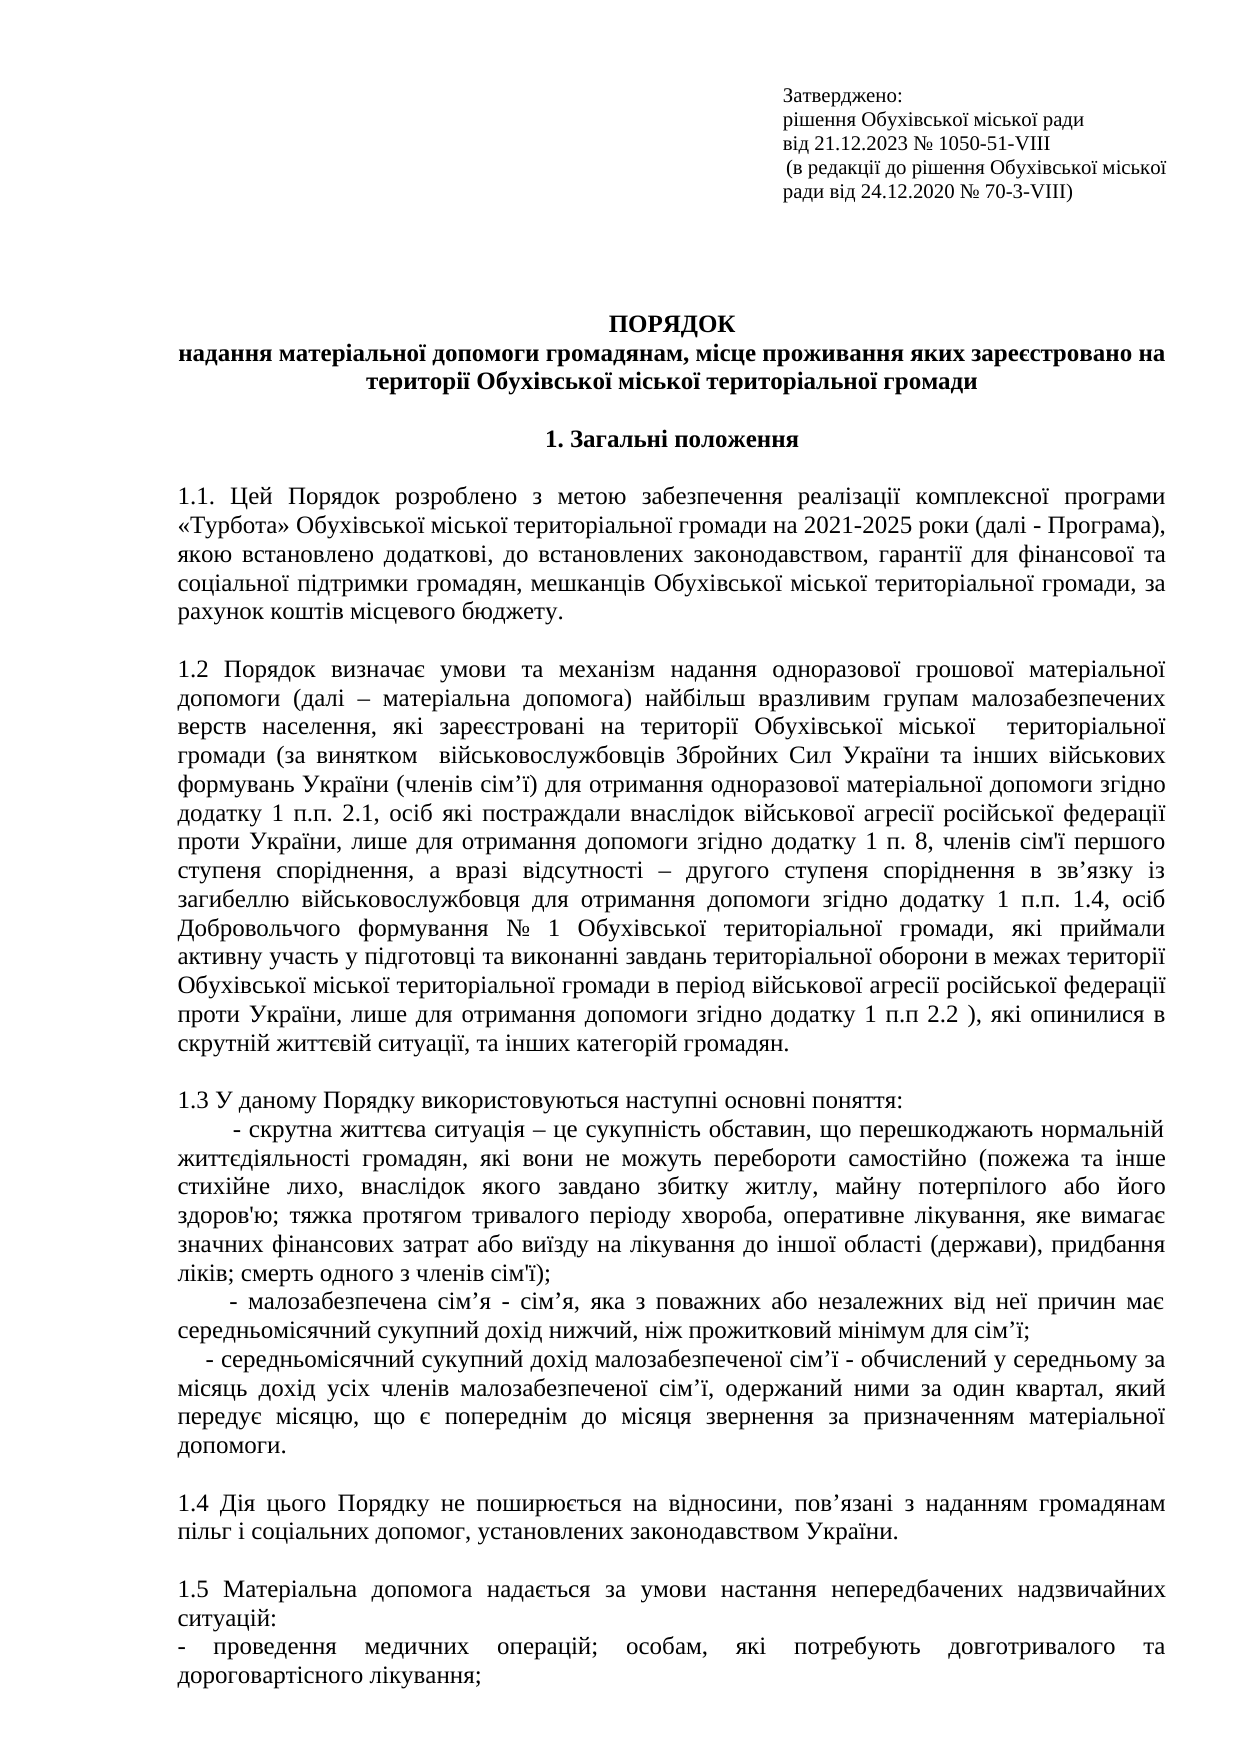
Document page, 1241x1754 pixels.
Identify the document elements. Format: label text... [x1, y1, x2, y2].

text - малозабезпечена сім’я - сім’я, яка з поважних або незалежних від неї причин має середньомісячний сукупний дохід нижчий, ніж прожитковий мінімум для сім’ї; [177, 1286, 1167, 1344]
text 1.2 Порядок визначає умови та механізм надання одноразової грошової матеріальної допомоги (далі – матеріальна допомога) найбільш вразливим групам малозабезпечених верств населення, які зареєстровані на території Обухівської міської територіальної громади (за винятком військовослужбовців Збройних Сил України та інших військових формувань України (членів сім’ї) для отримання одноразової матеріальної допомоги згідно додатку 1 п.п. 2.1, осіб які постраждали внаслідок військової агресії російської федерації проти України, лише для отримання допомоги згідно додатку 1 п. 8, членів сім'ї першого ступеня споріднення, а вразі відсутності – другого ступеня споріднення в зв’язку із загибеллю військовослужбовця для отримання допомоги згідно додатку 1 п.п. 1.4, осіб Добровольчого формування № 1 Обухівської територіальної громади, які приймали активну участь у підготовці та виконанні завдань територіальної оборони в межах території Обухівської міської територіальної громади в період військової агресії російської федерації проти України, лише для отримання допомоги згідно додатку 1 п.п 2.2 ), які опинилися в скрутній життєвій ситуації, та інших категорій громадян. [177, 654, 1167, 1056]
text 1. Загальні положення [177, 424, 1167, 453]
text - середньомісячний сукупний дохід малозабезпеченої сім’ї - обчислений у середньому за місяць дохід усіх членів малозабезпеченої сім’ї, одержаний ними за один квартал, який передує місяцю, що є попереднім до місяця звернення за призначенням матеріальної допомоги. [177, 1344, 1167, 1459]
text 1.3 У даному Порядку використовуються наступні основні поняття: [177, 1085, 1167, 1114]
text надання матеріальної допомоги громадянам, місце проживання яких зареєстровано на території Обухівської міської територіальної громади [177, 338, 1167, 395]
text ПОРЯДОК [177, 309, 1167, 338]
text - проведення медичних операцій; особам, які потребують довготривалого та дороговартісного лікування; [177, 1631, 1167, 1689]
text 1.5 Матеріальна допомога надається за умови настання непередбачених надзвичайних ситуацій: [177, 1574, 1167, 1631]
text ради від 24.12.2020 № 70-3-VIІI) [783, 179, 1167, 203]
text 1.4 Дія цього Порядку не поширюється на відносини, пов’язані з наданням громадянам пільг і соціальних допомог, установлених законодавством України. [177, 1488, 1167, 1545]
text 1.1. Цей Порядок розроблено з метою забезпечення реалізації комплексної програми «Турбота» Обухівської міської територіальної громади на 2021-2025 роки (далі - Програма), якою встановлено додаткові, до встановлених законодавством, гарантії для фінансової та соціальної підтримки громадян, мешканців Обухівської міської територіальної громади, за рахунок коштів місцевого бюджету. [177, 481, 1167, 625]
text (в редакції до рішення Обухівської міської [783, 155, 1167, 179]
text рішення Обухівської міської ради [783, 107, 1167, 131]
text Затверджено: [709, 83, 1167, 107]
text - скрутна життєва ситуація – це сукупність обставин, що перешкоджають нормальній життєдіяльності громадян, які вони не можуть перебороти самостійно (пожежа та інше стихійне лихо, внаслідок якого завдано збитку житлу, майну потерпілого або його здоров'ю; тяжка протягом тривалого періоду хвороба, оперативне лікування, яке вимагає значних фінансових затрат або виїзду на лікування до іншої області (держави), придбання ліків; смерть одного з членів сім'ї); [177, 1114, 1167, 1286]
text від 21.12.2023 № 1050-51-VIII [783, 131, 1167, 155]
